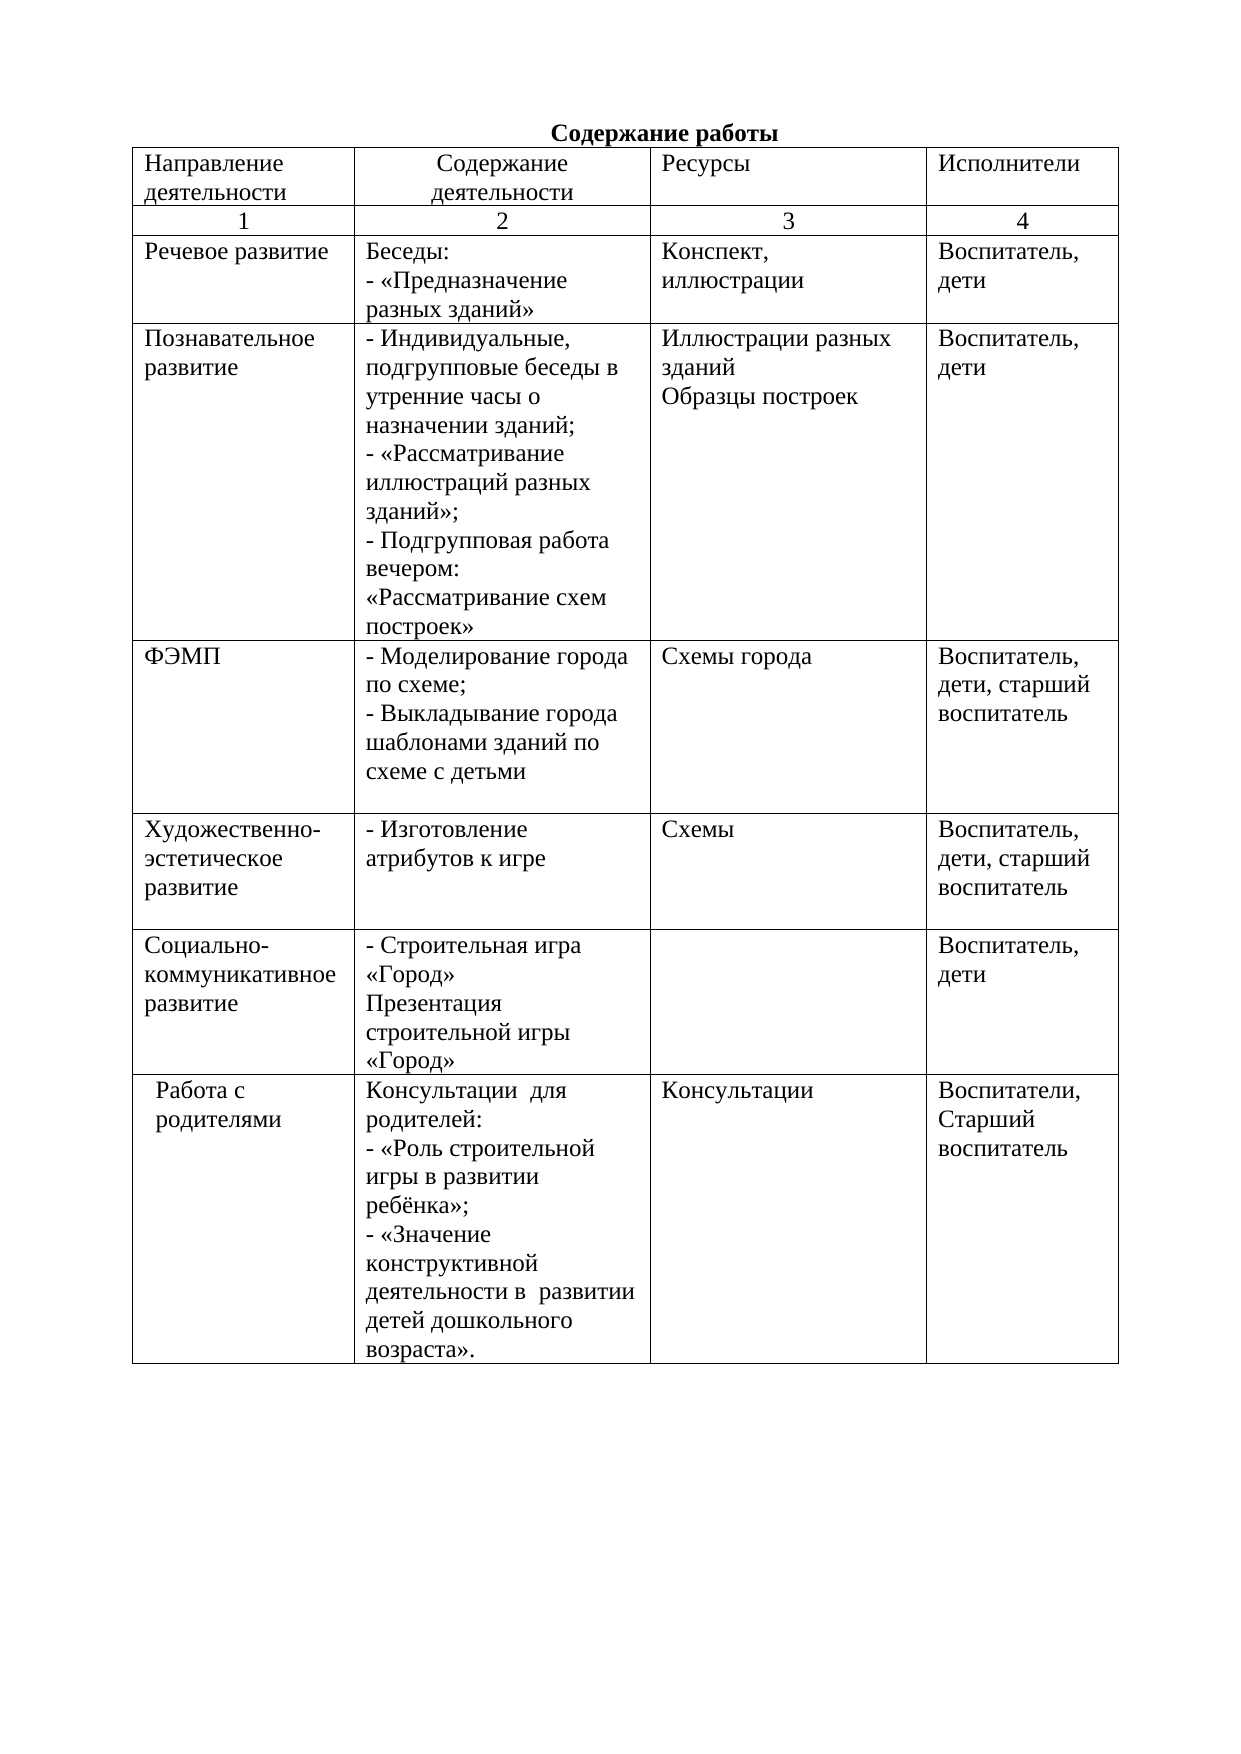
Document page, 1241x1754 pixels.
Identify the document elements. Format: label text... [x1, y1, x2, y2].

table_cell Работа с родителями [133, 1075, 354, 1363]
table_cell Художественно-эстетическое развитие [133, 814, 354, 929]
table_cell Конспект, иллюстрации [651, 236, 926, 322]
table_cell - Строительная игра «Город» Презентация строительной игры «Город» [355, 930, 650, 1074]
table_cell - Индивидуальные, подгрупповые беседы в утренние часы о назначении зданий; - «Рассматривание иллюстраций разных зданий»; - Подгрупповая работа вечером: «Рассматривание схем построек» [355, 324, 650, 640]
table_cell - Изготовление атрибутов к игре [355, 814, 650, 929]
table_cell Консультации для родителей: - «Роль строительной игры в развитии ребёнка»; - «Значение конструктивной деятельности в развитии детей дошкольного возраста». [355, 1075, 650, 1363]
table_cell Беседы: - «Предназначение разных зданий» [355, 236, 650, 322]
table_cell Иллюстрации разных зданий Образцы построек [651, 324, 926, 640]
table_cell Схемы [651, 814, 926, 929]
table_cell Речевое развитие [133, 236, 354, 322]
table_cell - Моделирование города по схеме; - Выкладывание города шаблонами зданий по схеме с детьми [355, 641, 650, 813]
table_cell Социально-коммуникативное развитие [133, 930, 354, 1074]
table_cell 2 [355, 206, 650, 235]
text Содержание работы [177, 118, 1152, 147]
table_cell 4 [927, 206, 1118, 235]
table_cell Воспитатель, дети [927, 236, 1118, 322]
table_cell Воспитатель, дети [927, 324, 1118, 640]
table_header Направление деятельности [133, 148, 354, 205]
table_cell Схемы города [651, 641, 926, 813]
table_header Исполнители [927, 148, 1118, 205]
table_cell 3 [651, 206, 926, 235]
table_cell Консультации [651, 1075, 926, 1363]
table_cell Воспитатель, дети, старший воспитатель [927, 814, 1118, 929]
table_cell Воспитатель, дети, старший воспитатель [927, 641, 1118, 813]
table_cell ФЭМП [133, 641, 354, 813]
table_cell 1 [133, 206, 354, 235]
table_header Содержание деятельности [355, 148, 650, 205]
table_header Ресурсы [651, 148, 926, 205]
table_cell Воспитатель, дети [927, 930, 1118, 1074]
table_cell Воспитатели, Старший воспитатель [927, 1075, 1118, 1363]
table_cell [651, 930, 926, 1074]
table_cell Познавательное развитие [133, 324, 354, 640]
